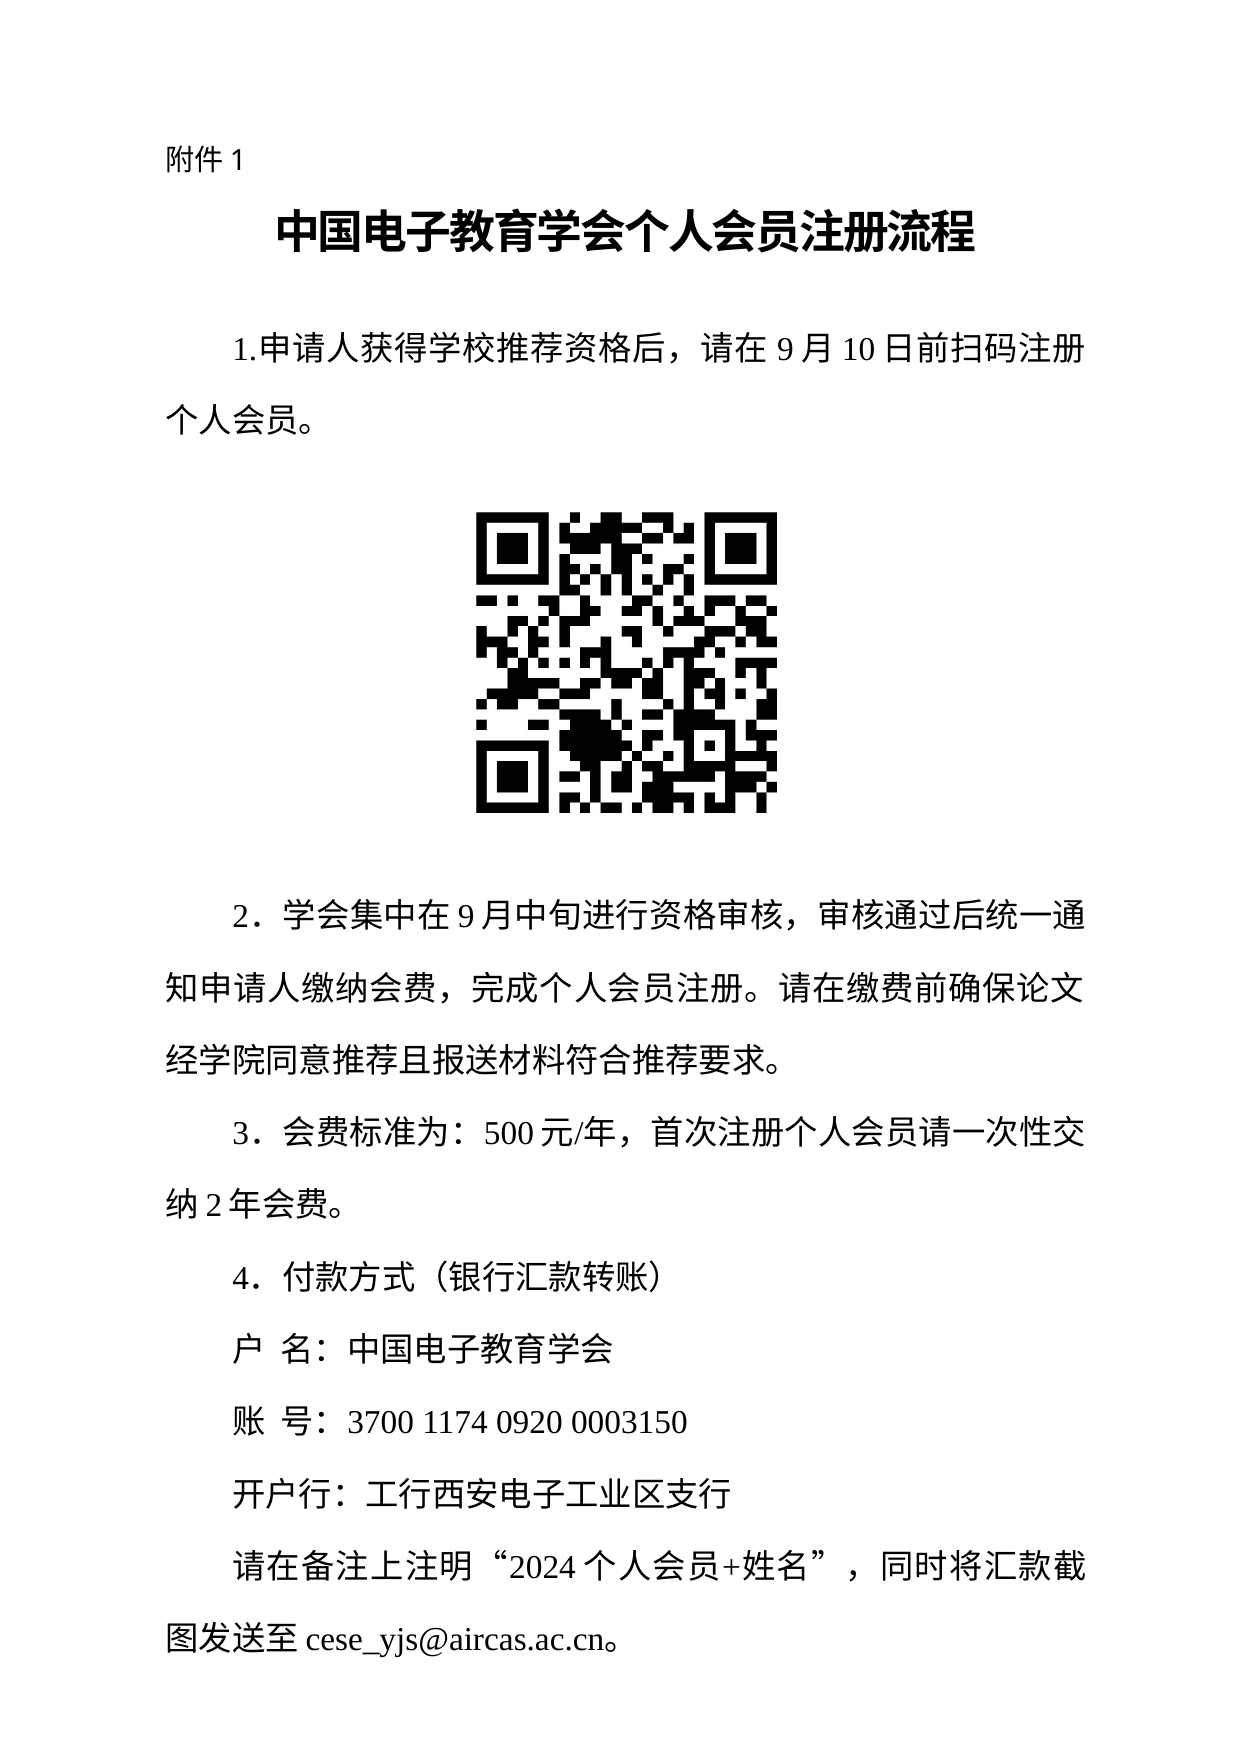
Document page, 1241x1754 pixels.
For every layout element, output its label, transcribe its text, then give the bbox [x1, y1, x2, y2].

text 请在备注上注明“2024个人会员+姓名”，同时将汇款截图发送至cese_yjs@aircas.ac.cn。 [165, 1539, 1087, 1660]
text 开户行：工行西安电子工业区支行 [165, 1467, 1087, 1516]
text 户 名：中国电子教育学会 [165, 1323, 1087, 1371]
text 2．学会集中在9月中旬进行资格审核，审核通过后统一通知申请人缴纳会费，完成个人会员注册。请在缴费前确保论文经学院同意推荐且报送材料符合推荐要求。 [165, 889, 1087, 1082]
text 账 号：3700 1174 0920 0003150 [165, 1395, 1087, 1443]
text 1.申请人获得学校推荐资格后，请在9月10日前扫码注册个人会员。 [165, 322, 1087, 442]
text 附件1 [165, 134, 1087, 180]
text 3．会费标准为：500元/年，首次注册个人会员请一次性交纳2年会费。 [165, 1106, 1087, 1226]
text 4．付款方式（银行汇款转账） [165, 1250, 1087, 1299]
picture [430, 466, 823, 859]
text 中国电子教育学会个人会员注册流程 [165, 180, 1087, 277]
